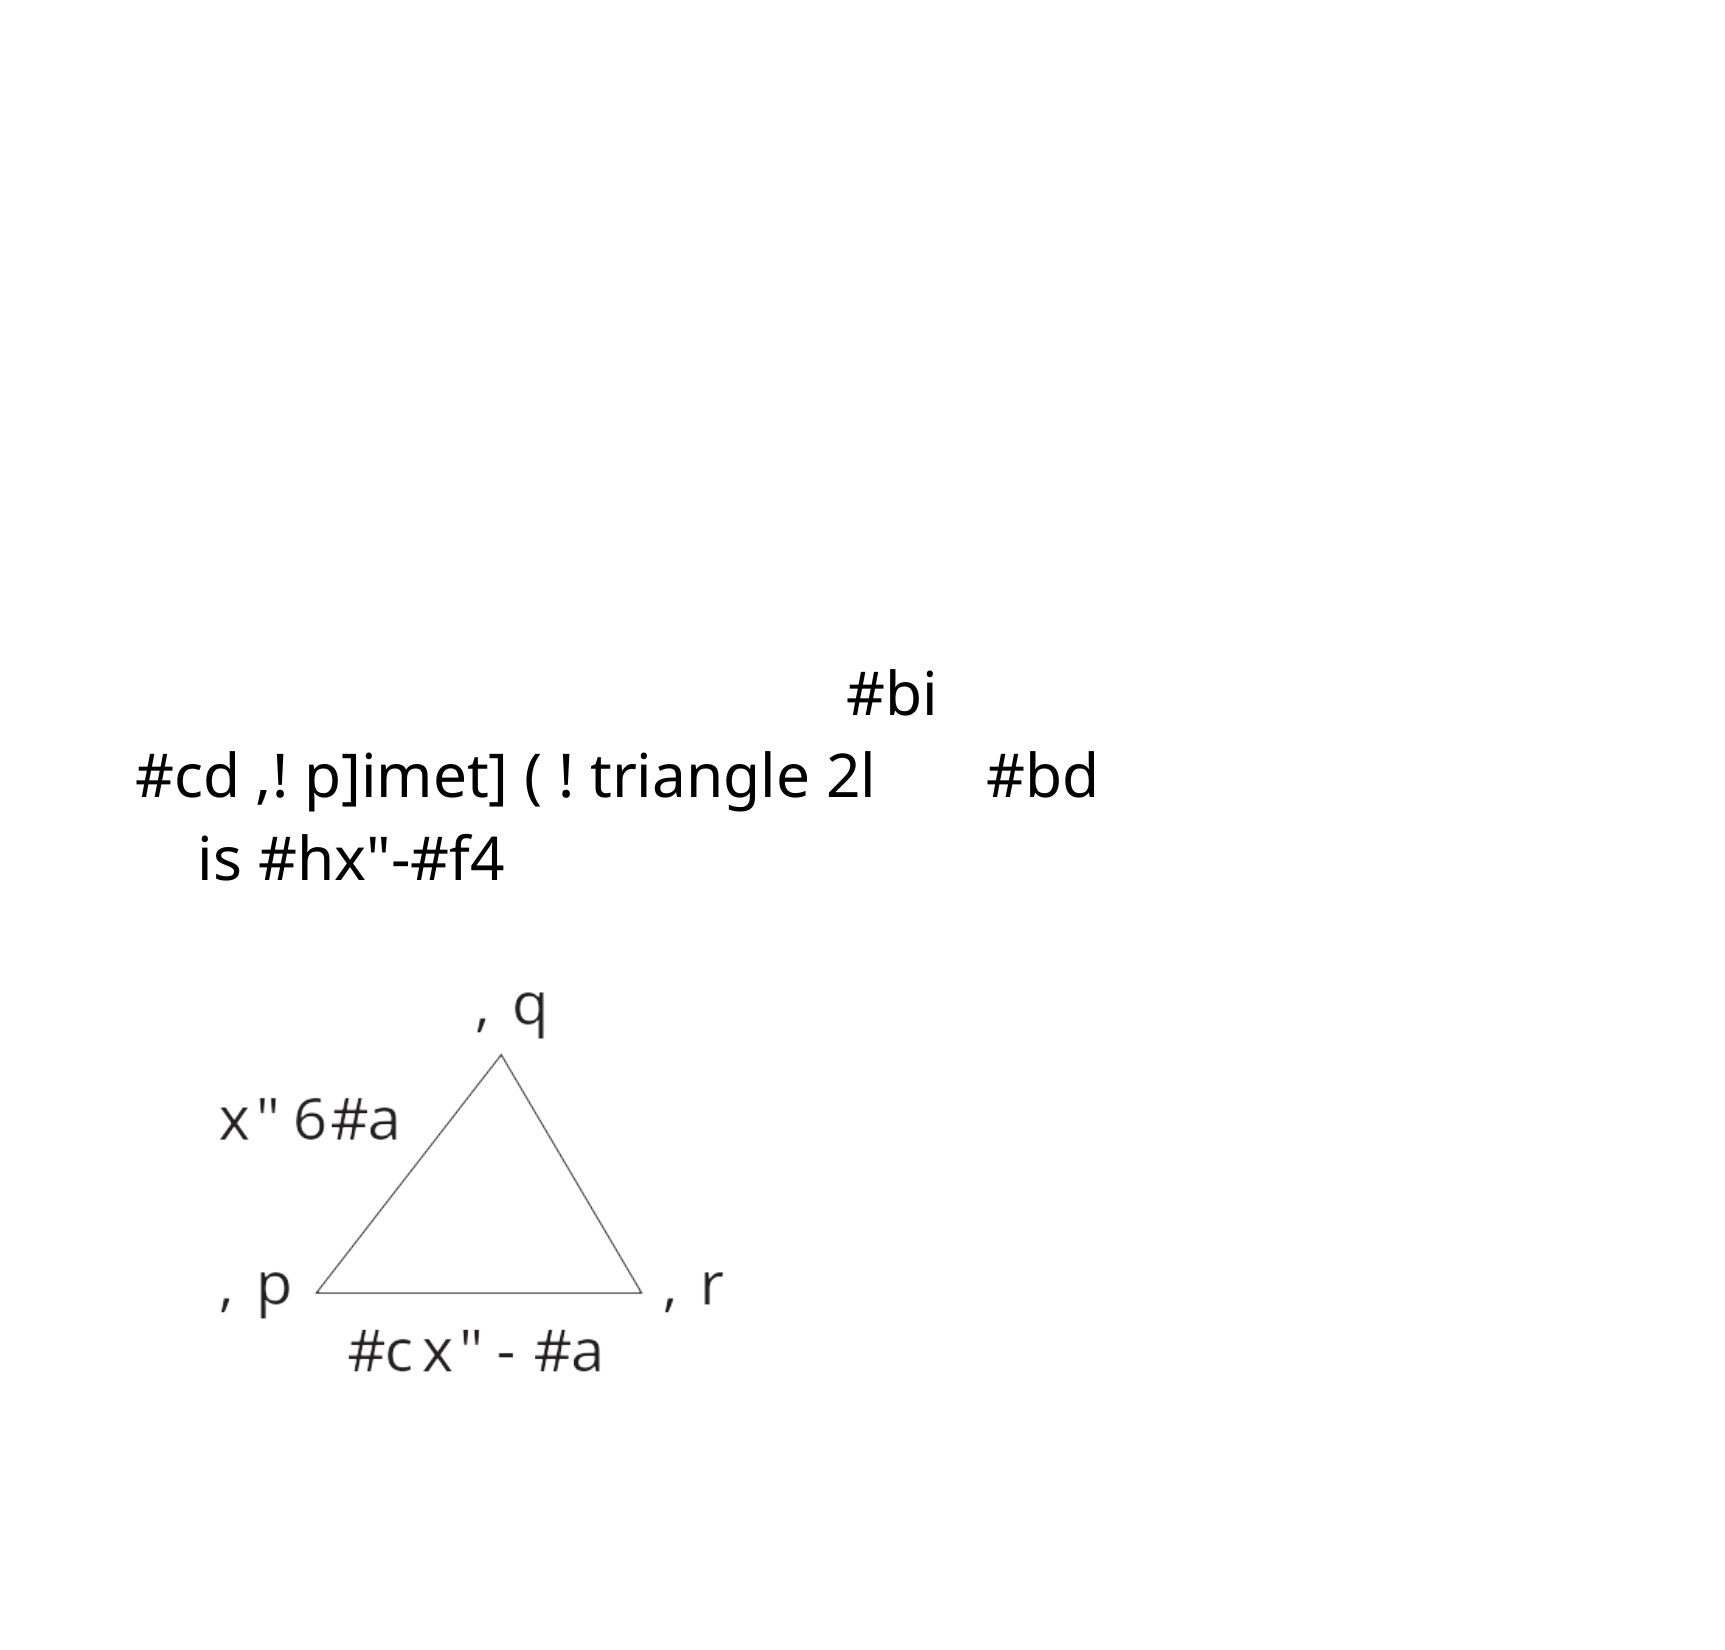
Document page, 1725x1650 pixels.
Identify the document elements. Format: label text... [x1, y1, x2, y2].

text #cd ,! p]imet] ( ! triangle 2l #bd [135, 733, 1650, 816]
text #bi [285, 651, 1650, 733]
text is #hx"-#f4 [135, 816, 1650, 898]
